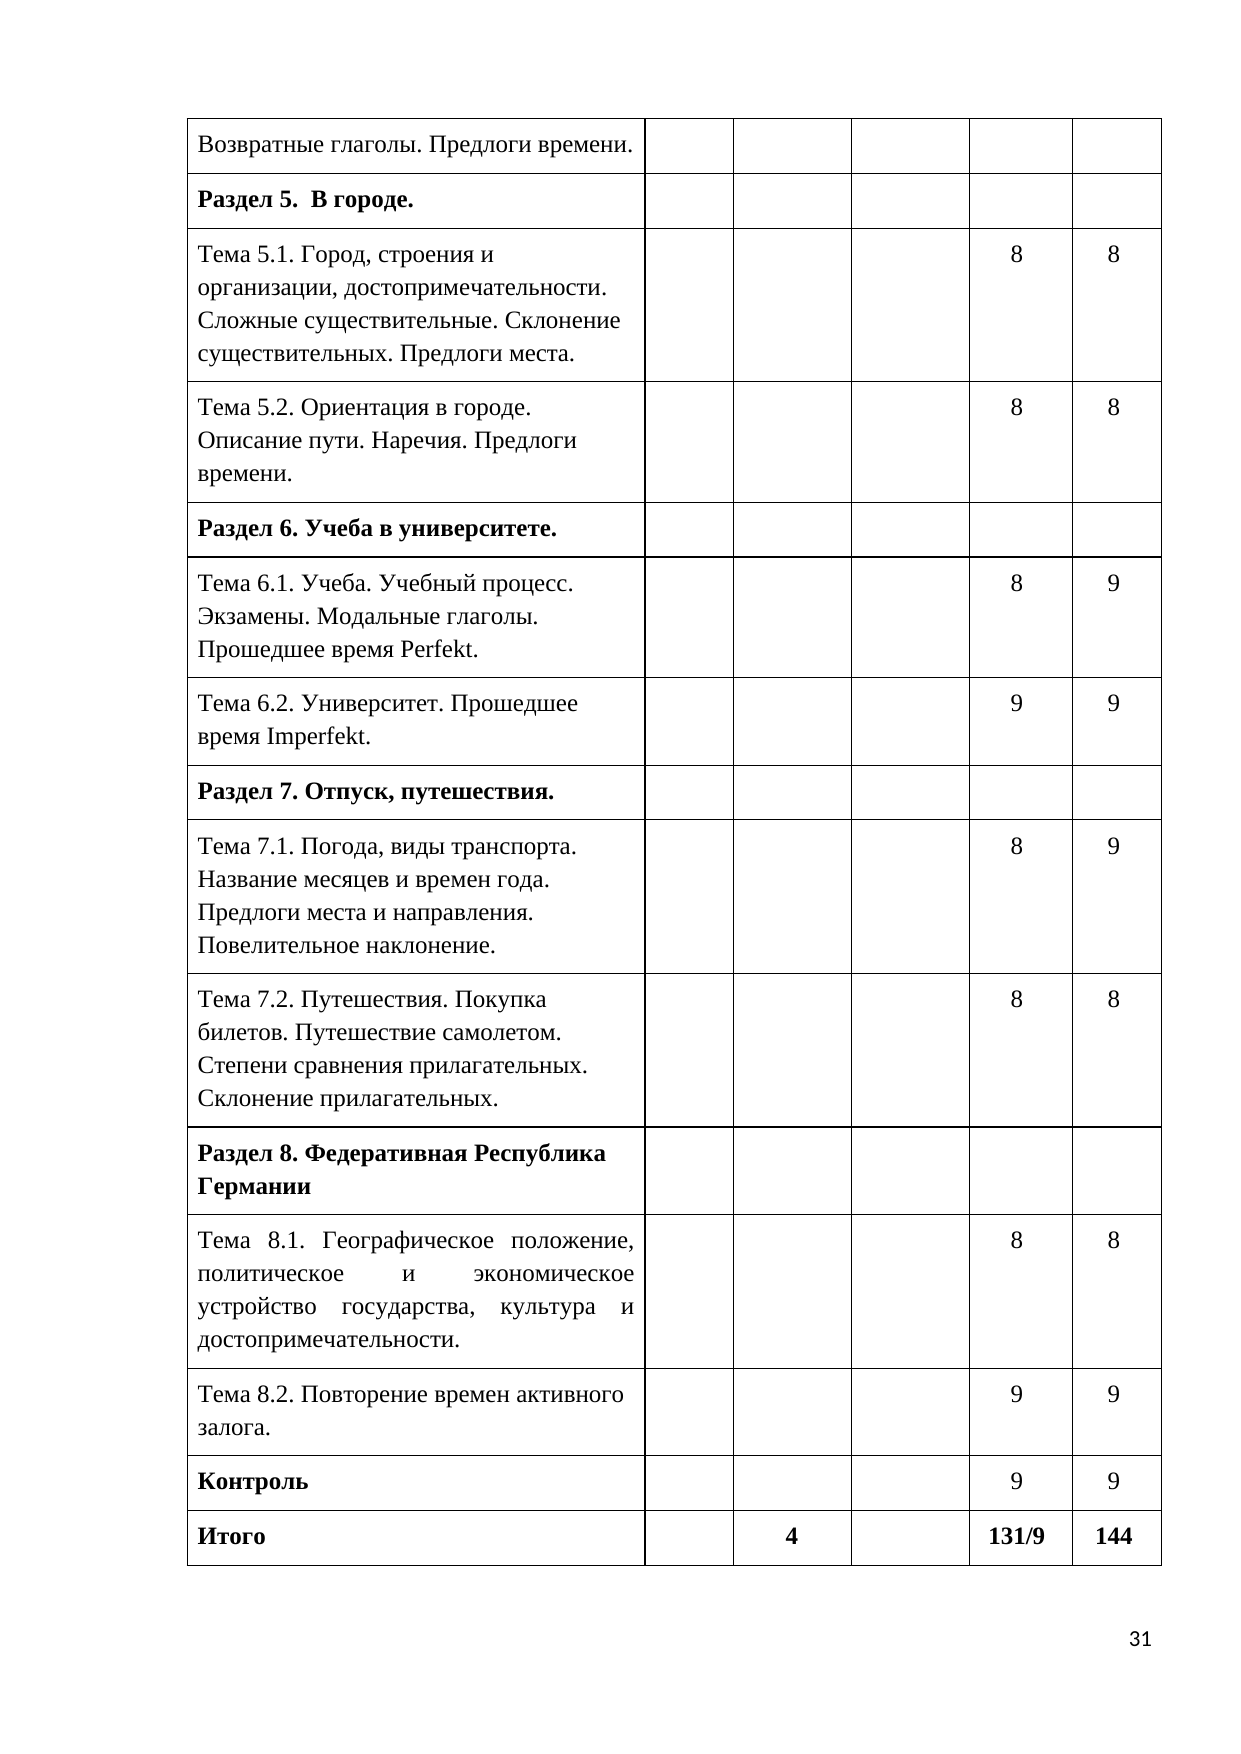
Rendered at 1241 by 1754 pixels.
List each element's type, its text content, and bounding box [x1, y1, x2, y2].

table_cell [852, 382, 969, 502]
table_cell [734, 1128, 851, 1214]
table_cell [734, 1369, 851, 1455]
table_cell [852, 766, 969, 819]
table_cell Итого [188, 1511, 644, 1565]
table_cell [734, 1215, 851, 1367]
table_cell [734, 558, 851, 677]
table_cell 8 [970, 382, 1072, 502]
table_cell [852, 119, 969, 173]
table_cell 144 [1073, 1511, 1161, 1565]
table_cell 9 [1073, 1369, 1161, 1455]
table_cell [852, 1456, 969, 1510]
table_cell [734, 119, 851, 173]
table_cell 8 [1073, 1215, 1161, 1367]
table_cell [852, 174, 969, 227]
table_cell [646, 820, 733, 973]
table_cell [646, 503, 733, 556]
table_cell Тема 5.1. Город, строения и организации, достопримечательности. Сложные существительные. Склонение существительных. Предлоги места. [188, 229, 644, 381]
table_cell [646, 1511, 733, 1565]
table_cell 4 [734, 1511, 851, 1565]
table_cell [970, 766, 1072, 819]
table_cell [1073, 174, 1161, 227]
table_cell 8 [970, 974, 1072, 1126]
table_cell Раздел 5. В городе. [188, 174, 644, 227]
table_cell [970, 1128, 1072, 1214]
table_cell 131/9 [970, 1511, 1072, 1565]
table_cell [188, 119, 644, 173]
table_cell Тема 7.1. Погода, виды транспорта. Название месяцев и времен года. Предлоги места и направления. Повелительное наклонение. [188, 820, 644, 973]
table_cell 9 [1073, 558, 1161, 677]
table_cell [1073, 1128, 1161, 1214]
table_cell Тема 8.2. Повторение времен активного залога. [188, 1369, 644, 1455]
table_cell [852, 503, 969, 556]
table_cell [646, 1215, 733, 1367]
table_cell [646, 119, 733, 173]
table_cell [852, 1215, 969, 1367]
table_cell Контроль [188, 1456, 644, 1510]
table_cell Тема 5.2. Ориентация в городе. Описание пути. Наречия. Предлоги времени. [188, 382, 644, 502]
table_cell 8 [970, 229, 1072, 381]
table_cell [646, 382, 733, 502]
table_cell Тема 8.1. Географическое положение, политическое и экономическое устройство государства, культура и достопримечательности. [188, 1215, 644, 1367]
table_cell [646, 974, 733, 1126]
table_cell [1073, 503, 1161, 556]
table_cell [852, 229, 969, 381]
table_cell 8 [970, 820, 1072, 973]
table_cell Раздел 6. Учеба в университете. [188, 503, 644, 556]
table_cell 9 [970, 1369, 1072, 1455]
table_cell 8 [1073, 974, 1161, 1126]
table_cell [852, 820, 969, 973]
table_cell 9 [970, 678, 1072, 764]
table_cell [646, 766, 733, 819]
table_cell [970, 174, 1072, 227]
table_cell [734, 820, 851, 973]
table_cell [734, 974, 851, 1126]
table_cell Раздел 8. Федеративная Республика Германии [188, 1128, 644, 1214]
table_cell Тема 7.2. Путешествия. Покупка билетов. Путешествие самолетом. Степени сравнения прилагательных. Склонение прилагательных. [188, 974, 644, 1126]
table_cell 9 [1073, 1456, 1161, 1510]
table_cell [646, 174, 733, 227]
table_cell 8 [970, 558, 1072, 677]
table_cell [1073, 766, 1161, 819]
table_cell 9 [1073, 678, 1161, 764]
table_cell Раздел 7. Отпуск, путешествия. [188, 766, 644, 819]
table_cell Тема 6.1. Учеба. Учебный процесс. Экзамены. Модальные глаголы. Прошедшее время Perfekt. [188, 558, 644, 677]
table_cell 8 [1073, 229, 1161, 381]
table_cell [734, 503, 851, 556]
table_cell [852, 678, 969, 764]
table_cell [646, 558, 733, 677]
table_cell [852, 558, 969, 677]
table_cell [734, 174, 851, 227]
table_cell [646, 1456, 733, 1510]
table_cell [646, 1128, 733, 1214]
table_cell [646, 1369, 733, 1455]
table_cell [852, 974, 969, 1126]
table_cell [970, 503, 1072, 556]
table_cell [852, 1128, 969, 1214]
table_cell [852, 1369, 969, 1455]
table_cell 9 [1073, 820, 1161, 973]
table_cell [646, 678, 733, 764]
table_cell [734, 678, 851, 764]
table_cell Тема 6.2. Университет. Прошедшее время Imperfekt. [188, 678, 644, 764]
table_cell [734, 382, 851, 502]
table_cell 8 [1073, 119, 1161, 173]
table_cell [734, 229, 851, 381]
table_cell 8 [970, 119, 1072, 173]
table_cell [646, 229, 733, 381]
table_cell [734, 1456, 851, 1510]
table_cell [734, 766, 851, 819]
table_cell 9 [970, 1456, 1072, 1510]
table_cell [852, 1511, 969, 1565]
table_cell 8 [970, 1215, 1072, 1367]
table_cell 8 [1073, 382, 1161, 502]
